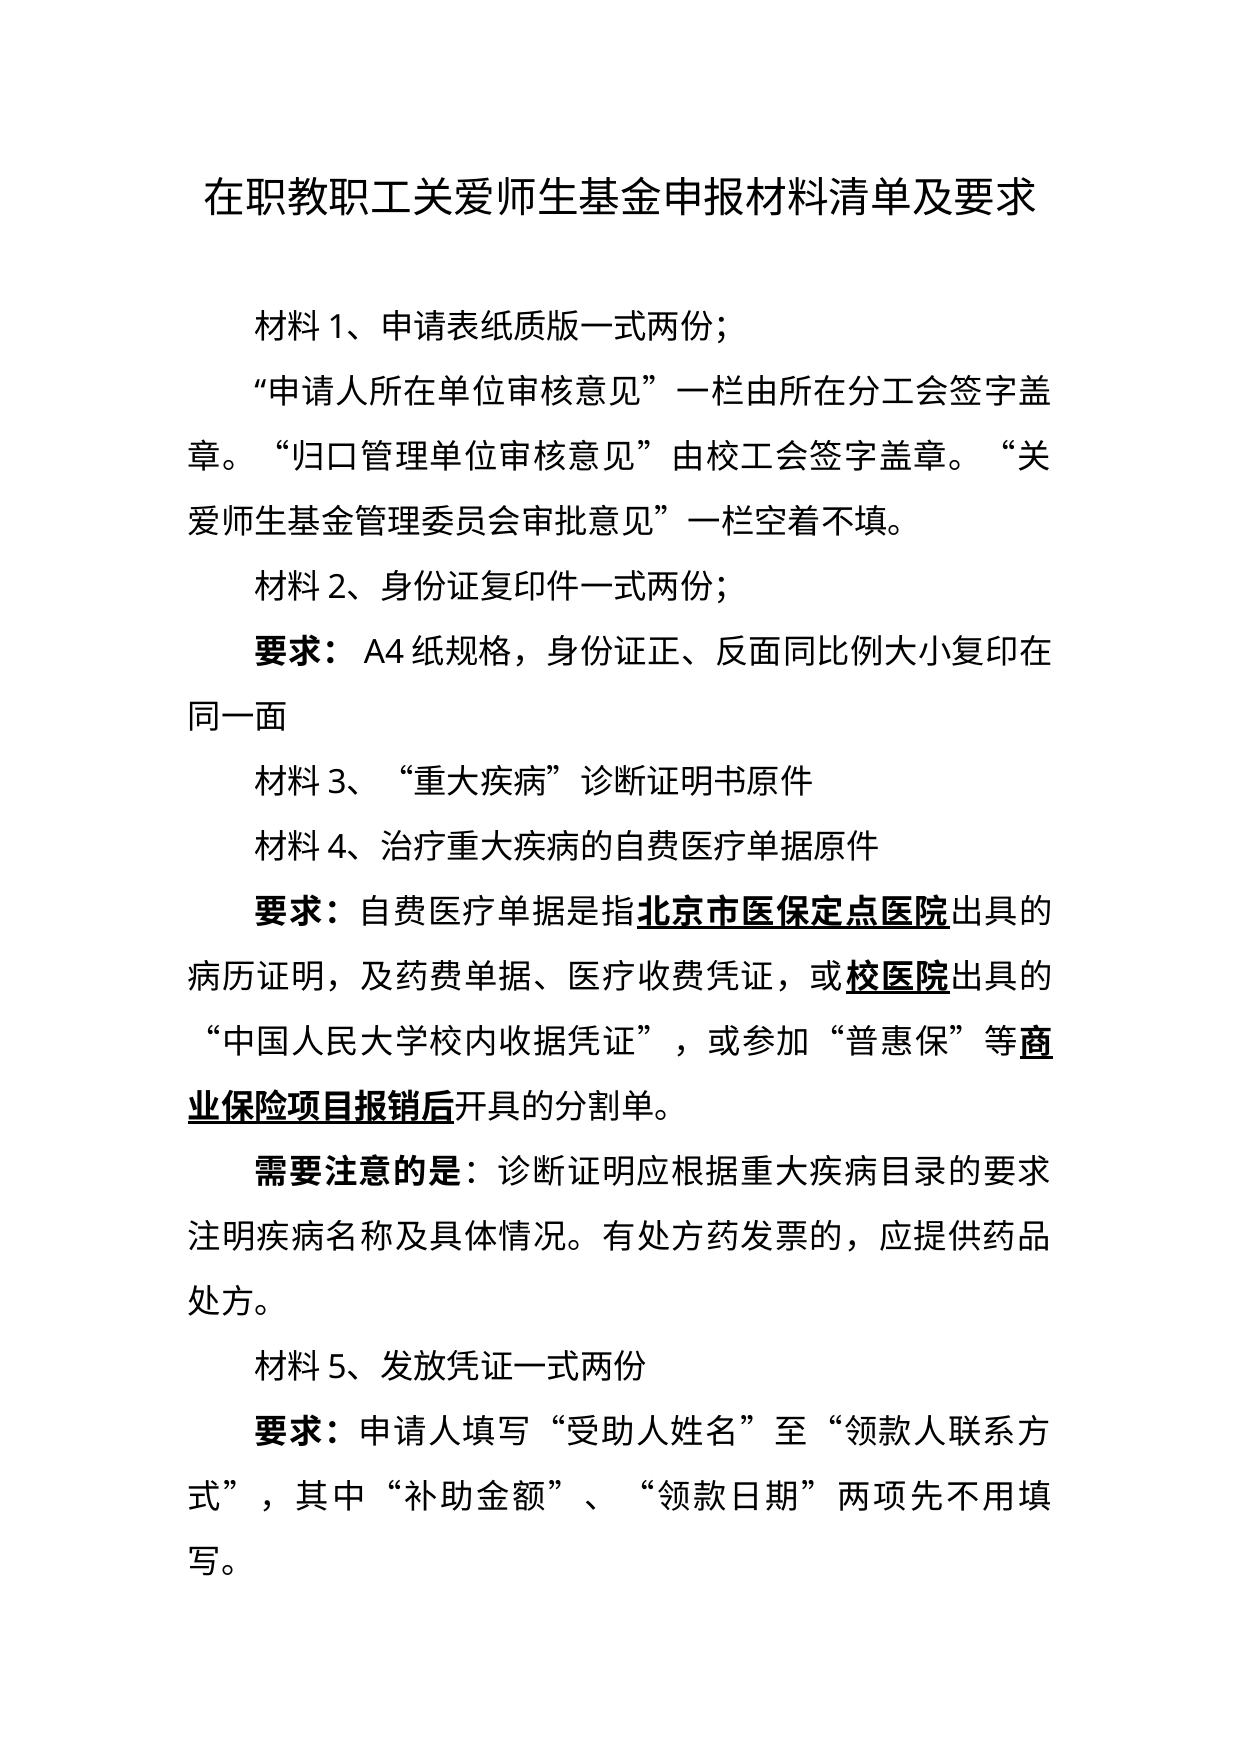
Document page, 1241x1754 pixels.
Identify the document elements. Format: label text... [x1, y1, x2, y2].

text 材料3、“重大疾病”诊断证明书原件 [187, 747, 1053, 812]
text 要求：自费医疗单据是指北京市医保定点医院出具的病历证明，及药费单据、医疗收费凭证，或校医院出具的“中国人民大学校内收据凭证”，或参加“普惠保”等商业保险项目报销后开具的分割单。 [187, 877, 1053, 1137]
text 要求： A4纸规格，身份证正、反面同比例大小复印在同一面 [187, 617, 1053, 747]
text 在职教职工关爱师生基金申报材料清单及要求 [187, 162, 1053, 227]
text 需要注意的是：诊断证明应根据重大疾病目录的要求注明疾病名称及具体情况。有处方药发票的，应提供药品处方。 [187, 1137, 1053, 1332]
text 材料5、发放凭证一式两份 [187, 1332, 1053, 1397]
text “申请人所在单位审核意见”一栏由所在分工会签字盖章。“归口管理单位审核意见”由校工会签字盖章。“关爱师生基金管理委员会审批意见”一栏空着不填。 [187, 357, 1053, 552]
text 材料1、申请表纸质版一式两份； [187, 292, 1053, 357]
text 要求：申请人填写“受助人姓名”至“领款人联系方式”，其中“补助金额”、“领款日期”两项先不用填写。 [187, 1397, 1053, 1592]
text 材料2、身份证复印件一式两份； [187, 552, 1053, 617]
text 材料4、治疗重大疾病的自费医疗单据原件 [187, 812, 1053, 877]
